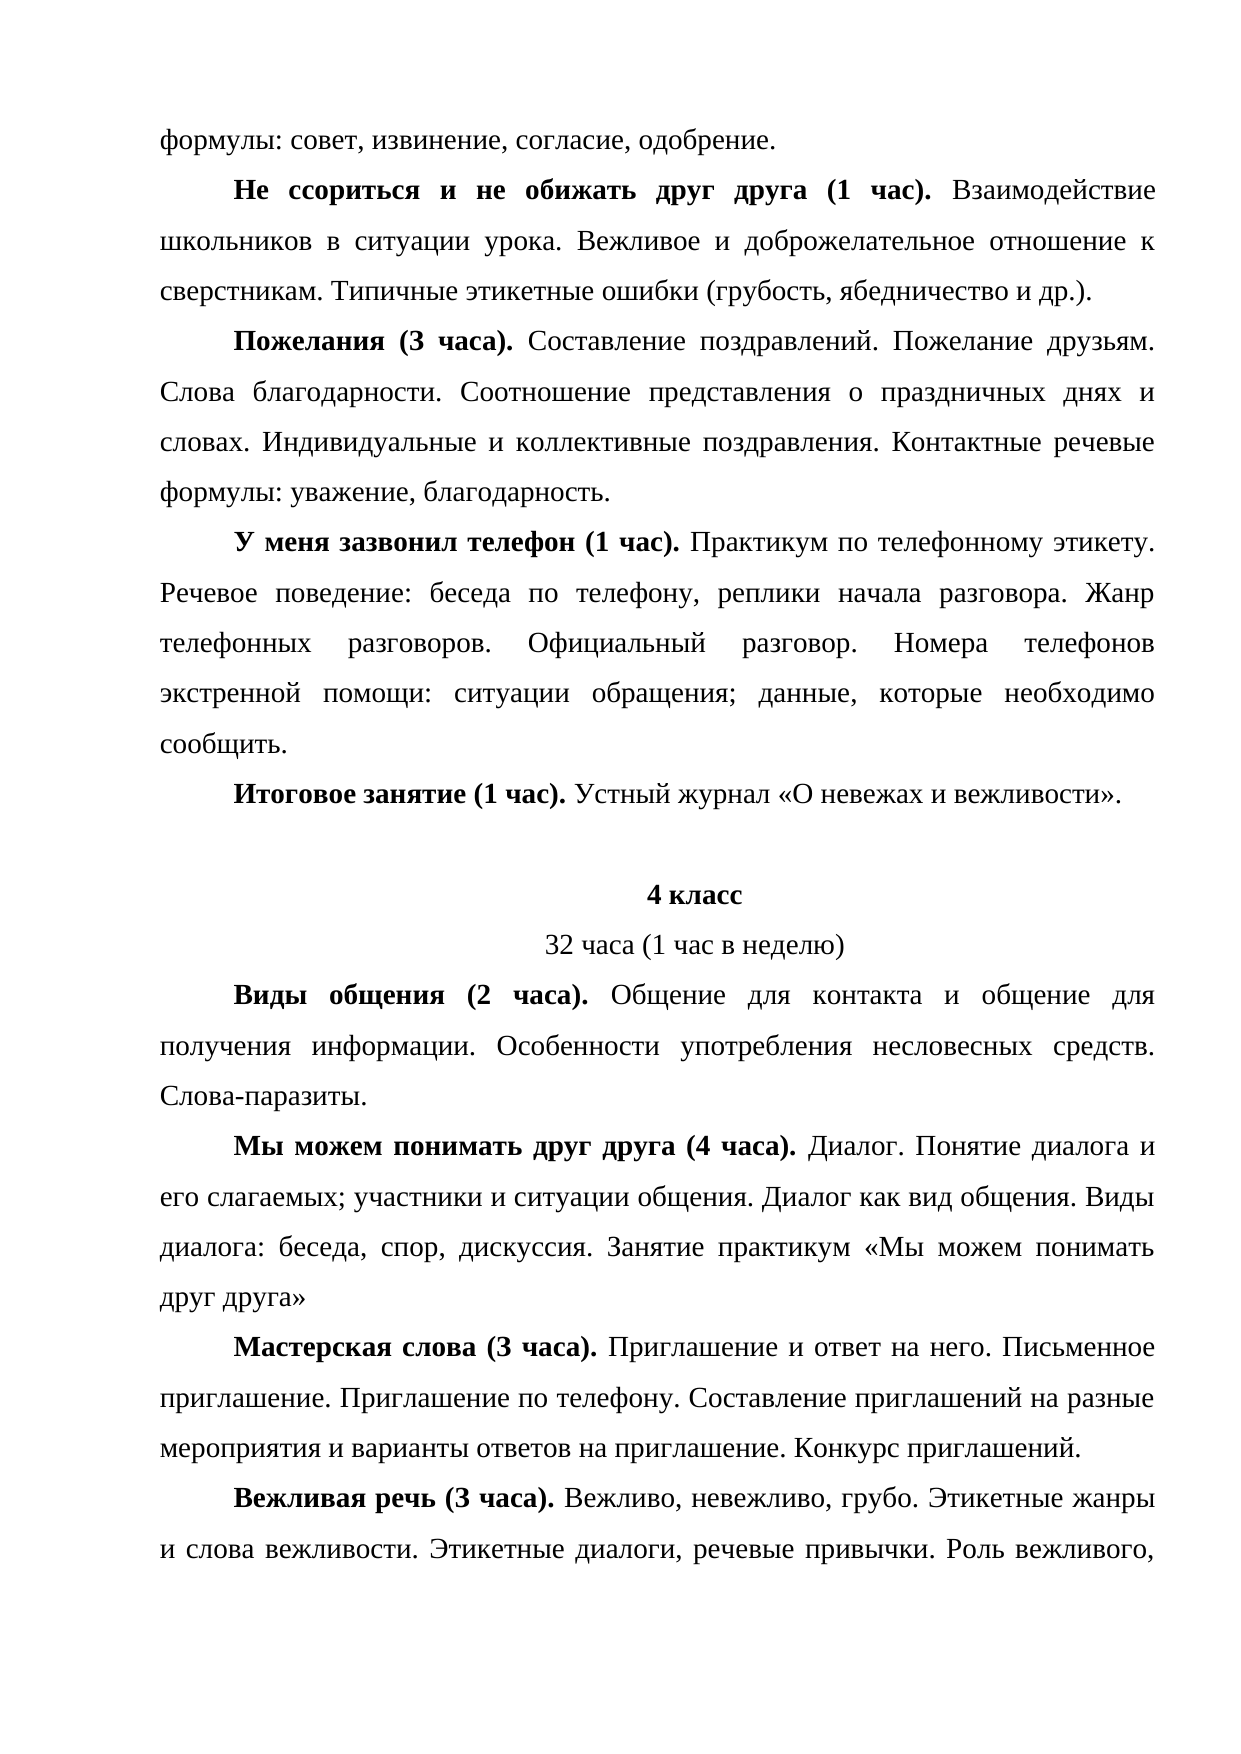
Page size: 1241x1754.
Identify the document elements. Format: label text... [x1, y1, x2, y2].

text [159, 1481, 1156, 1564]
text Виды общения (2 часа). Общение для контакта и общение для получения информации. Особенности употребления несловесных средств. Слова-паразиты. [159, 977, 1156, 1112]
text 32 часа (1 час в неделю) [159, 927, 1156, 961]
text Мы можем понимать друг друга (4 часа). Диалог. Понятие диалога и его слагаемых; участники и ситуации общения. Диалог как вид общения. Виды диалога: беседа, спор, дискуссия. Занятие практикум «Мы можем понимать друг друга» [159, 1128, 1156, 1313]
text Мастерская слова (З часа). Приглашение и ответ на него. Письменное приглашение. Приглашение по телефону. Составление приглашений на разные мероприятия и варианты ответов на приглашение. Конкурс приглашений. [159, 1329, 1156, 1464]
text 4 класс [159, 877, 1156, 910]
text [159, 122, 1156, 156]
text Пожелания (З часа). Составление поздравлений. Пожелание друзьям. Слова благодарности. Соотношение представления о праздничных днях и словах. Индивидуальные и коллективные поздравления. Контактные речевые формулы: уважение, благодарность. [159, 323, 1156, 508]
text Не ссориться и не обижать друг друга (1 час). Взаимодействие школьников в ситуации урока. Вежливое и доброжелательное отношение к сверстникам. Типичные этикетные ошибки (грубость, ябедничество и др.). [159, 172, 1156, 307]
text Итоговое занятие (1 час). Устный журнал «О невежах и вежливости». [159, 776, 1156, 810]
text У меня зазвонил телефон (1 час). Практикум по телефонному этикету. Речевое поведение: беседа по телефону, реплики начала разговора. Жанр телефонных разговоров. Официальный разговор. Номера телефонов экстренной помощи: ситуации обращения; данные, которые необходимо сообщить. [159, 524, 1156, 759]
